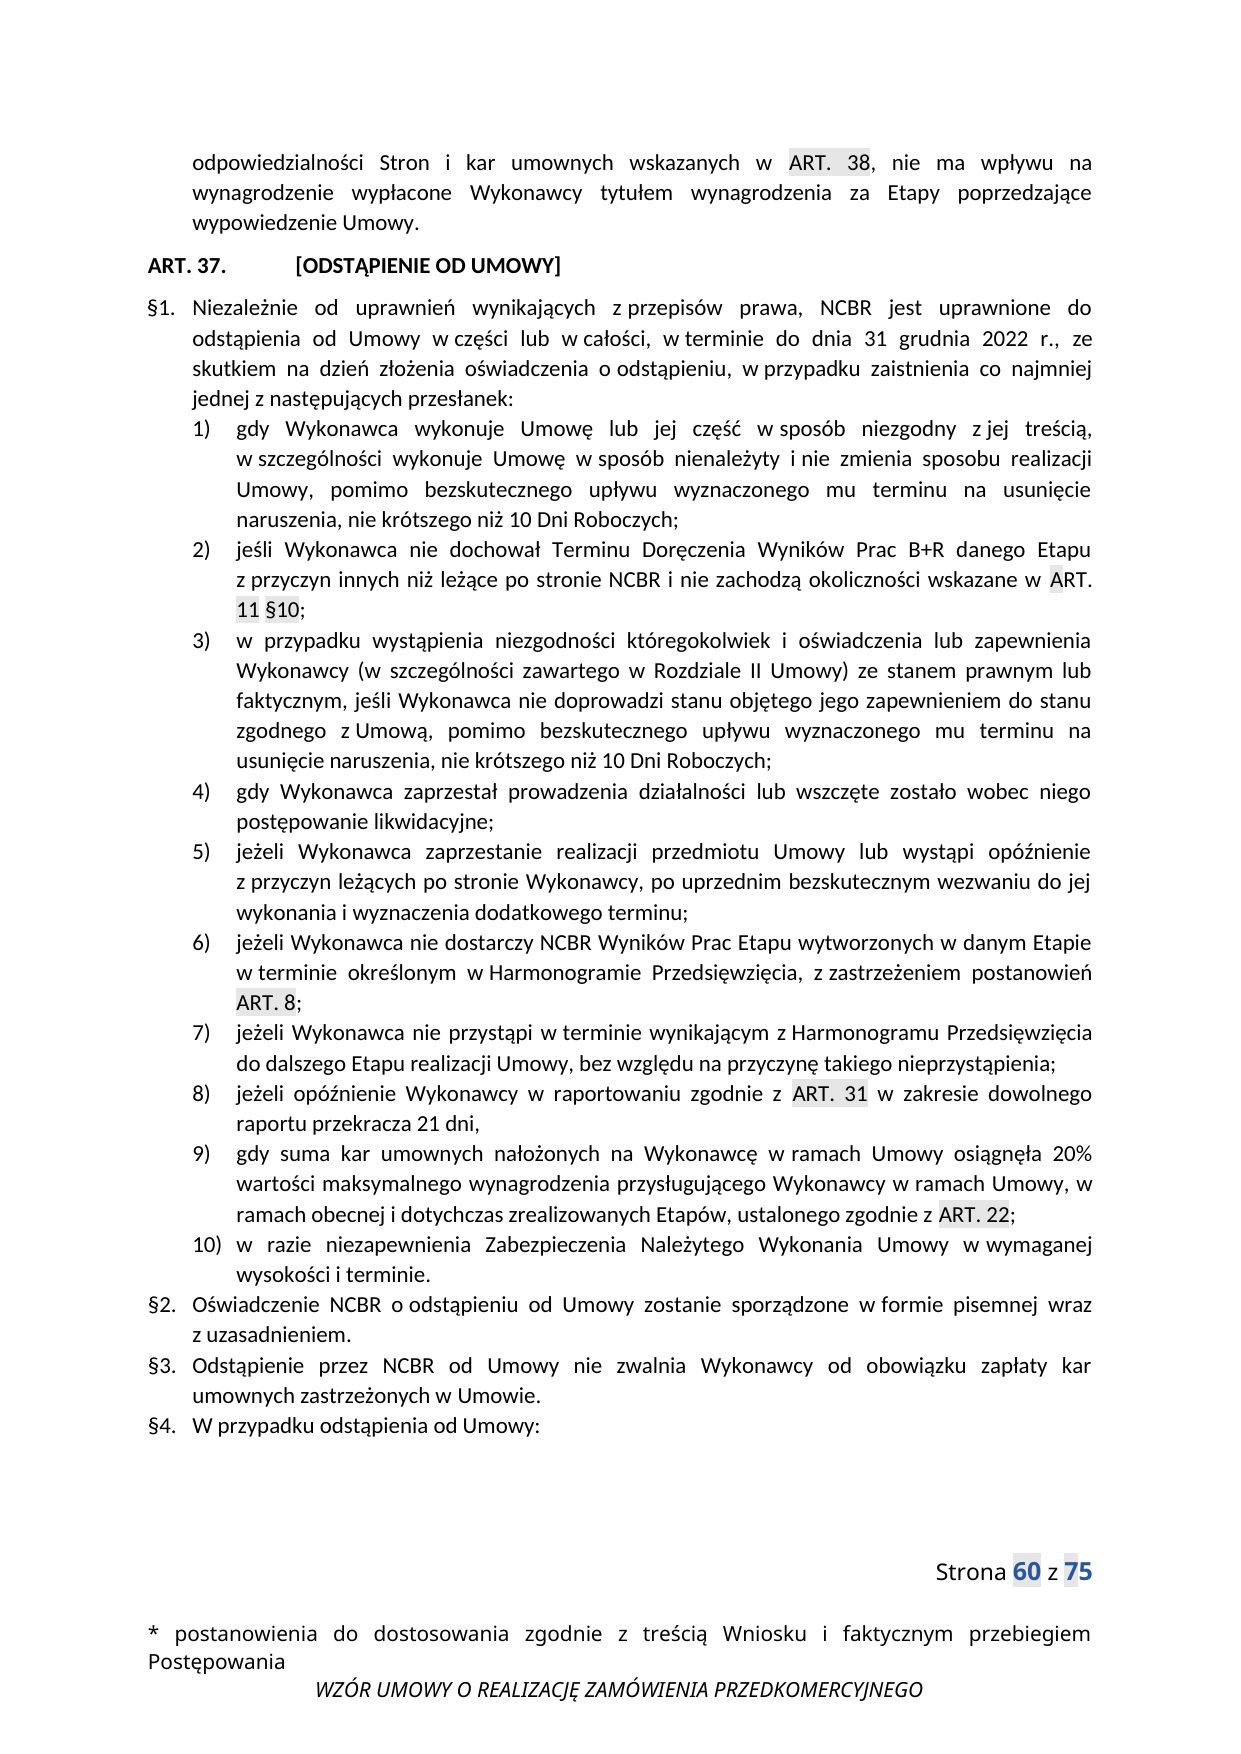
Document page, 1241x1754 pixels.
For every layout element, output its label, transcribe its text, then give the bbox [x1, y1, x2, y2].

list gdy Wykonawca zaprzestał prowadzenia działalności lub wszczęte zostało wobec niego postępowanie likwidacyjne; [192, 777, 1093, 835]
list gdy Wykonawca wykonuje Umowę lub jej część w sposób niezgodny z jej treścią, w szczególności wykonuje Umowę w sposób nienależyty i nie zmienia sposobu realizacji Umowy, pomimo bezskutecznego upływu wyznaczonego mu terminu na usunięcie naruszenia, nie krótszego niż 10 Dni Roboczych; [192, 414, 1093, 533]
list jeżeli Wykonawca zaprzestanie realizacji przedmiotu Umowy lub wystąpi opóźnienie z przyczyn leżących po stronie Wykonawcy, po uprzednim bezskutecznym wezwaniu do jej wykonania i wyznaczenia dodatkowego terminu; [192, 837, 1093, 926]
list W przypadku odstąpienia od Umowy: [148, 1411, 1093, 1439]
list jeżeli Wykonawca nie przystąpi w terminie wynikającym z Harmonogramu Przedsięwzięcia do dalszego Etapu realizacji Umowy, bez względu na przyczynę takiego nieprzystąpienia; [192, 1018, 1093, 1077]
list Niezależnie od uprawnień wynikających z przepisów prawa, NCBR jest uprawnione do odstąpienia od Umowy w części lub w całości, w terminie do dnia 31 grudnia 2022 r., ze skutkiem na dzień złożenia oświadczenia o odstąpieniu, w przypadku zaistnienia co najmniej jednej z następujących przesłanek: [147, 293, 1093, 412]
list Oświadczenie NCBR o odstąpieniu od Umowy zostanie sporządzone w formie pisemnej wraz z uzasadnieniem. [148, 1290, 1093, 1348]
list jeżeli opóźnienie Wykonawcy w raportowaniu zgodnie z ART. 31 w zakresie dowolnego raportu przekracza 21 dni, [192, 1079, 1093, 1137]
subtitle [ODSTĄPIENIE OD UMOWY] [148, 251, 1093, 279]
list jeśli Wykonawca nie dochował Terminu Doręczenia Wyników Prac B+R danego Etapu z przyczyn innych niż leżące po stronie NCBR i nie zachodzą okoliczności wskazane w ART. 11 §10; [192, 535, 1093, 623]
list Odstąpienie przez NCBR od Umowy nie zwalnia Wykonawcy od obowiązku zapłaty kar umownych zastrzeżonych w Umowie. [148, 1351, 1093, 1409]
list jeżeli Wykonawca nie dostarczy NCBR Wyników Prac Etapu wytworzonych w danym Etapie w terminie określonym w Harmonogramie Przedsięwzięcia, z zastrzeżeniem postanowień ART. 8; [192, 928, 1093, 1016]
list w razie niezapewnienia Zabezpieczenia Należytego Wykonania Umowy w wymaganej wysokości i terminie. [192, 1230, 1093, 1288]
list w przypadku wystąpienia niezgodności któregokolwiek i oświadczenia lub zapewnienia Wykonawcy (w szczególności zawartego w Rozdziale II Umowy) ze stanem prawnym lub faktycznym, jeśli Wykonawca nie doprowadzi stanu objętego jego zapewnieniem do stanu zgodnego z Umową, pomimo bezskutecznego upływu wyznaczonego mu terminu na usunięcie naruszenia, nie krótszego niż 10 Dni Roboczych; [192, 626, 1093, 774]
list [148, 148, 1093, 236]
list gdy suma kar umownych nałożonych na Wykonawcę w ramach Umowy osiągnęła 20% wartości maksymalnego wynagrodzenia przysługującego Wykonawcy w ramach Umowy, w ramach obecnej i dotychczas zrealizowanych Etapów, ustalonego zgodnie z ART. 22; [192, 1139, 1093, 1228]
